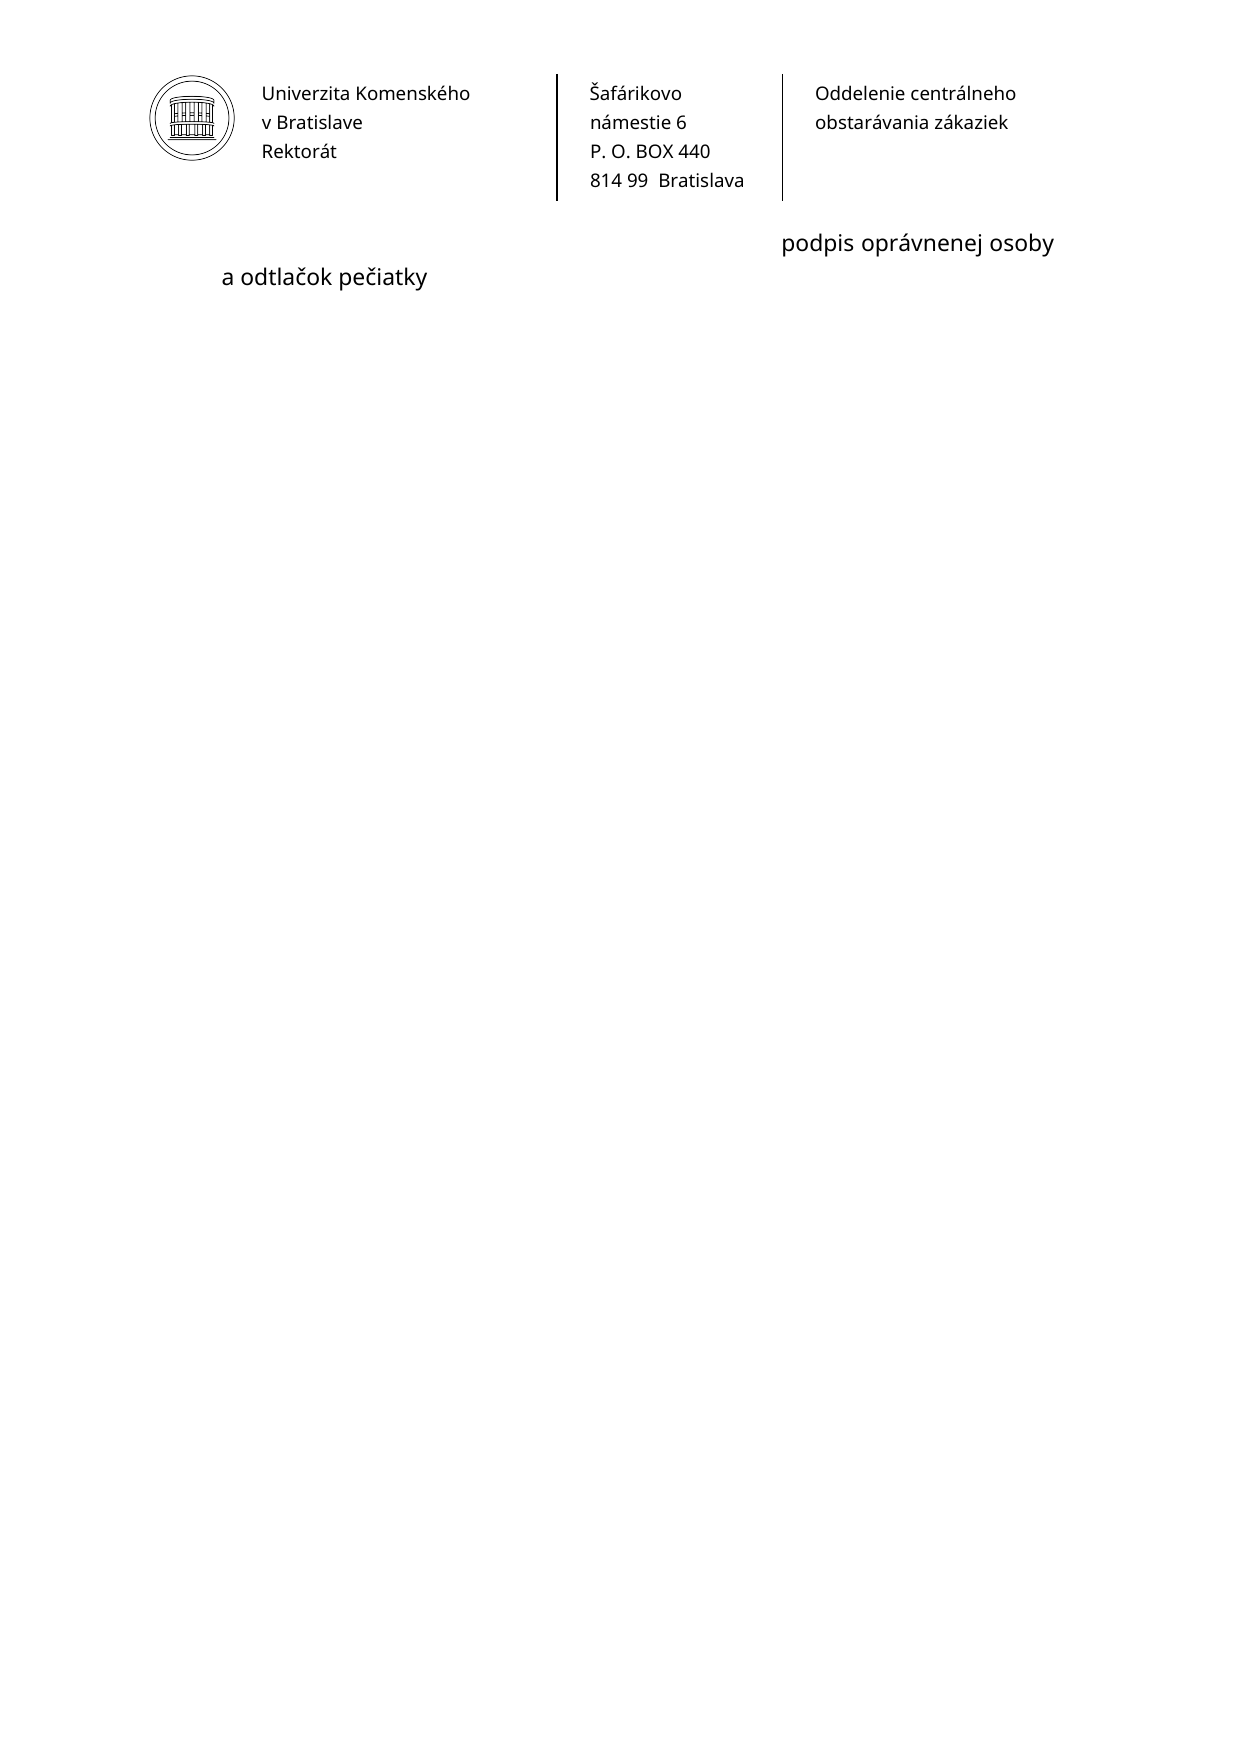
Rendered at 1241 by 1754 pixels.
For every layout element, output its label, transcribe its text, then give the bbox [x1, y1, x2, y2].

text podpis oprávnenej osoby a odtlačok pečiatky [221, 227, 1061, 292]
picture [147, 73, 237, 163]
